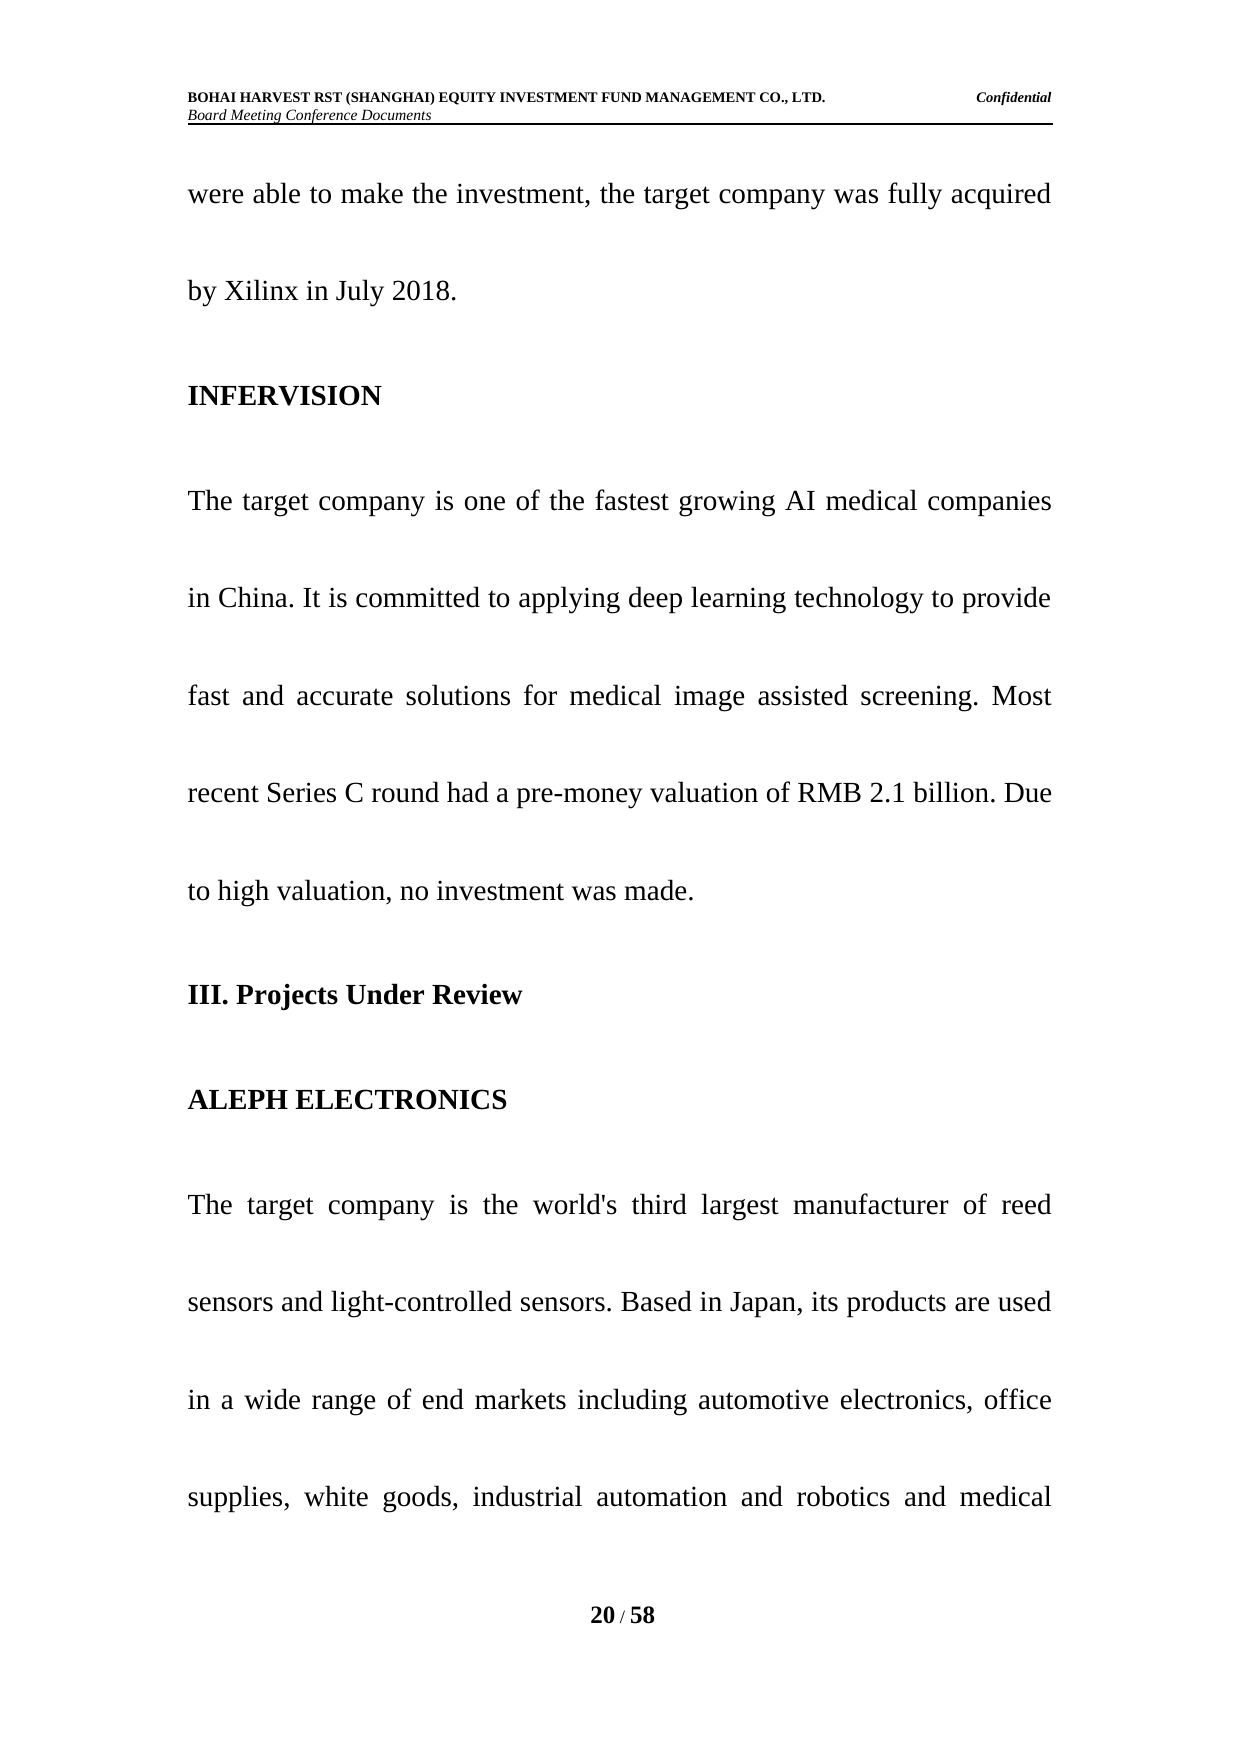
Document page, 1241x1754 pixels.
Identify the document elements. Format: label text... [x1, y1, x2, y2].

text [187, 1171, 1053, 1528]
text INFERVISION [187, 362, 1053, 427]
text The target company is one of the fastest growing AI medical companies in China. It is committed to applying deep learning technology to provide fast and accurate solutions for medical image assisted screening. Most recent Series C round had a pre-money valuation of RMB 2.1 billion. Due to high valuation, no investment was made. [187, 467, 1053, 922]
text III. Projects Under Review [187, 962, 1053, 1027]
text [187, 160, 1053, 323]
text ALEPH ELECTRONICS [187, 1066, 1053, 1131]
